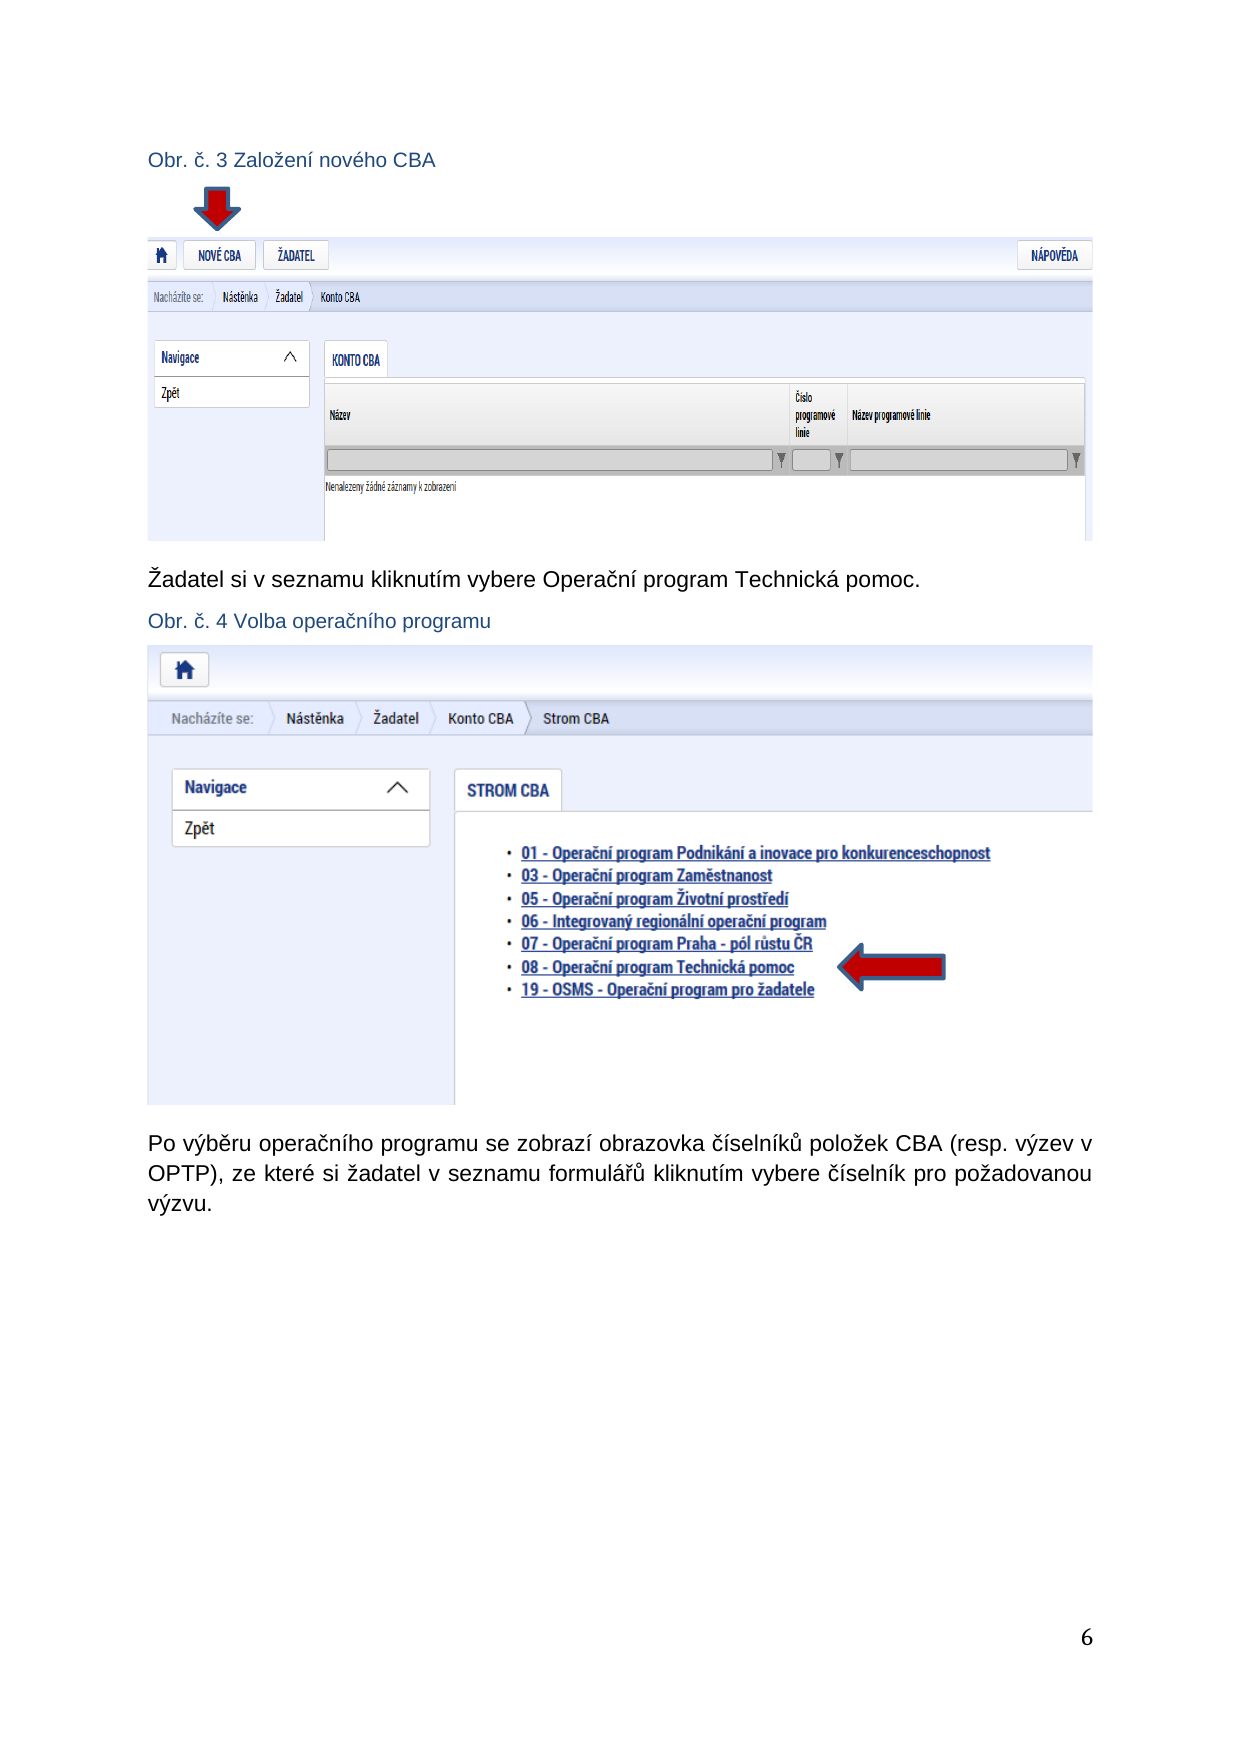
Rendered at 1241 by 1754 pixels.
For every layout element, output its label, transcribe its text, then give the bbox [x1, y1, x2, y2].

text Obr. č. 4 Volba operačního programu [148, 609, 1093, 633]
text Obr. č. 3 Založení nového CBA [148, 148, 1093, 172]
text Po výběru operačního programu se zobrazí obrazovka číselníků položek CBA (resp. výzev v OPTP), ze které si žadatel v seznamu formulářů kliknutím vybere číselník pro požadovanou výzvu. [148, 1130, 1093, 1217]
picture [147, 237, 1093, 541]
text Žadatel si v seznamu kliknutím vybere Operační program Technická pomoc. [148, 566, 1093, 592]
picture [147, 645, 1093, 1105]
